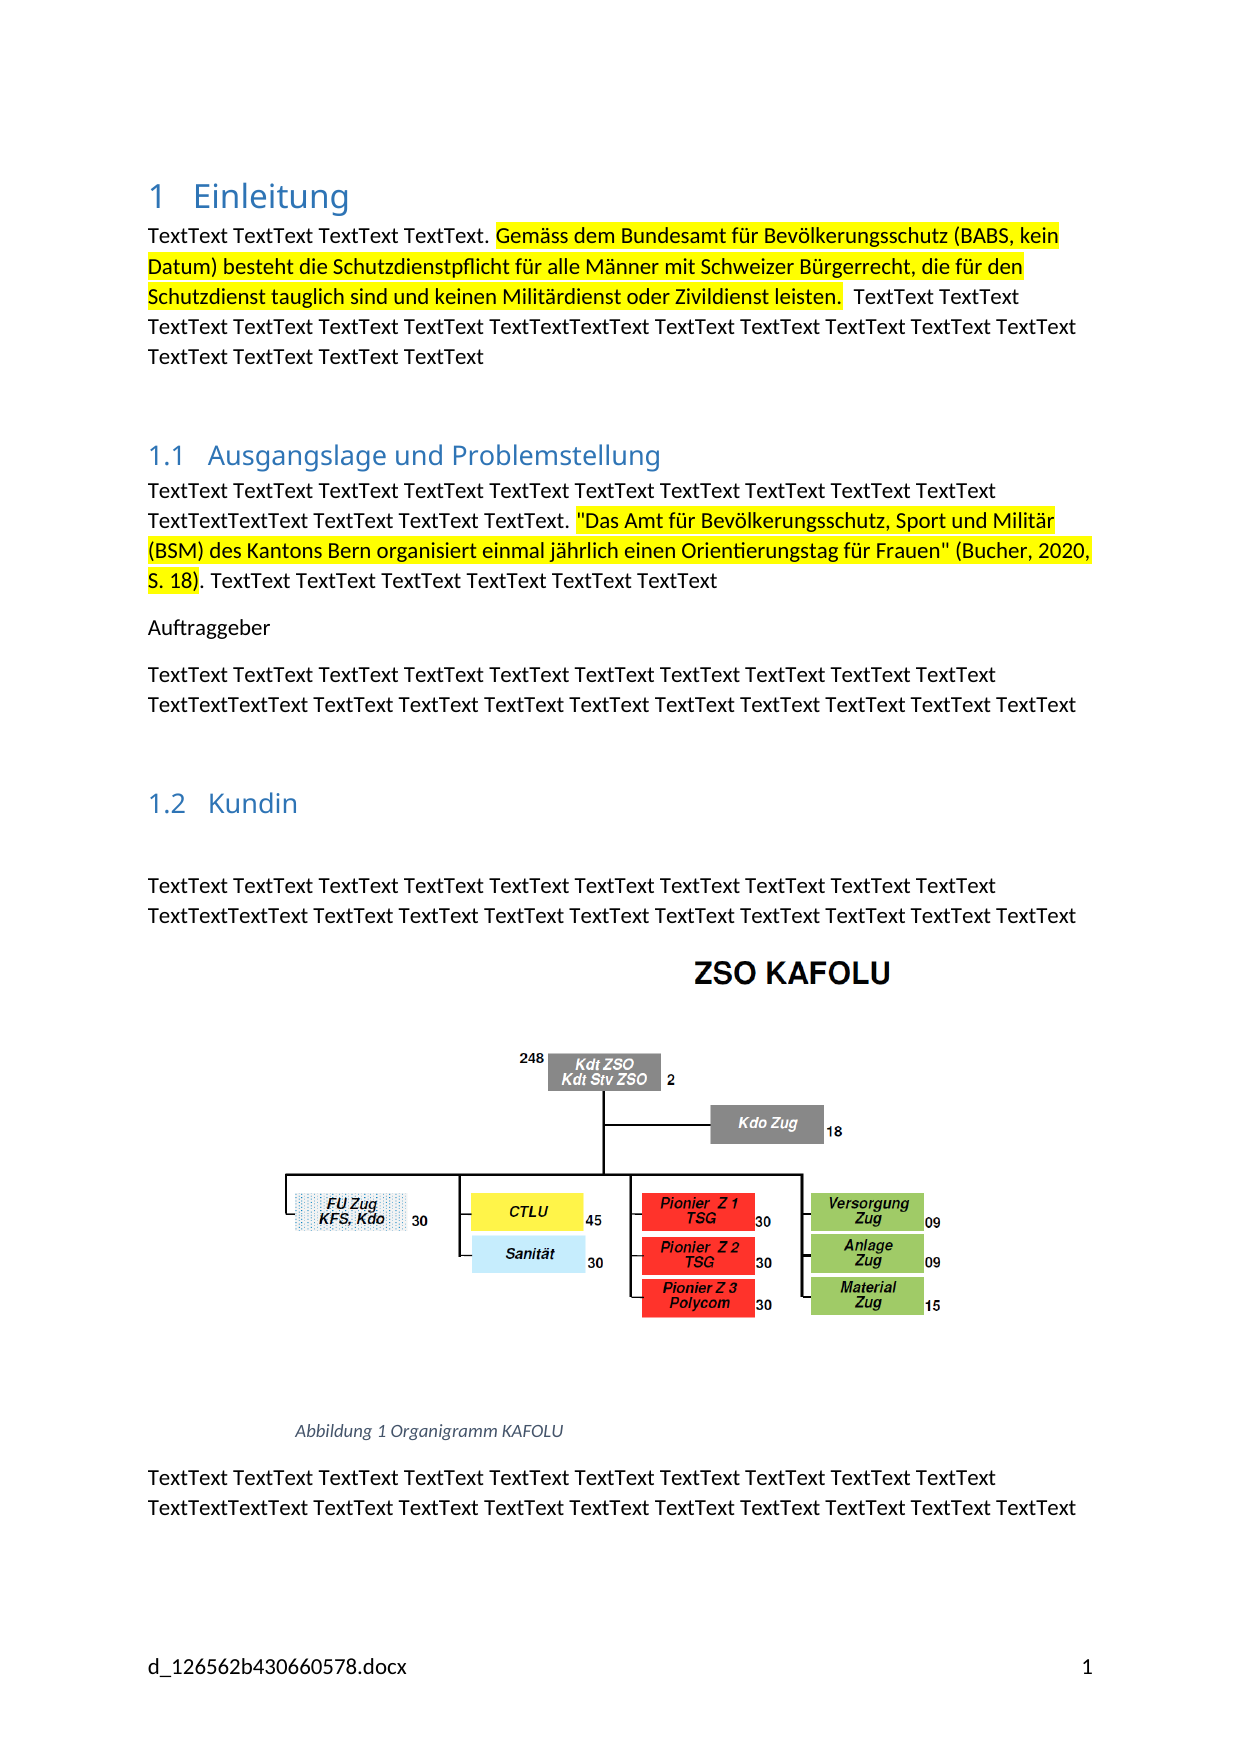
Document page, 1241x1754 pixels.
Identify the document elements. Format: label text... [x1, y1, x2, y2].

text TextText TextText TextText TextText TextText TextText TextText TextText TextText TextText TextTextTextText TextText TextText TextText TextText TextText TextText TextText TextText TextText [148, 871, 1093, 929]
text Auftraggeber [148, 613, 1093, 641]
subtitle Ausgangslage und Problemstellung [148, 436, 1093, 473]
text Abbildung 1 Organigramm KAFOLU [221, 1419, 1093, 1442]
picture [283, 948, 957, 1401]
subtitle Einleitung [148, 173, 1093, 218]
subtitle Kundin [148, 784, 1093, 821]
text TextText TextText TextText TextText TextText TextText TextText TextText TextText TextText TextTextTextText TextText TextText TextText. "Das Amt für Bevölkerungsschutz, Sport und Militär (BSM) des Kantons Bern organisiert einmal jährlich einen Orientierungstag für Frauen" (Bucher, 2020, S. 18). TextText TextText TextText TextText TextText TextText [148, 476, 1093, 594]
text TextText TextText TextText TextText. Gemäss dem Bundesamt für Bevölkerungsschutz (BABS, kein Datum) besteht die Schutzdienstpflicht für alle Männer mit Schweizer Bürgerrecht, die für den Schutzdienst tauglich sind und keinen Militärdienst oder Zivildienst leisten. TextText TextText TextText TextText TextText TextText TextTextTextText TextText TextText TextText TextText TextText TextText TextText TextText TextText [148, 222, 1093, 370]
text TextText TextText TextText TextText TextText TextText TextText TextText TextText TextText TextTextTextText TextText TextText TextText TextText TextText TextText TextText TextText TextText [148, 660, 1093, 718]
text TextText TextText TextText TextText TextText TextText TextText TextText TextText TextText TextTextTextText TextText TextText TextText TextText TextText TextText TextText TextText TextText [148, 1463, 1093, 1521]
